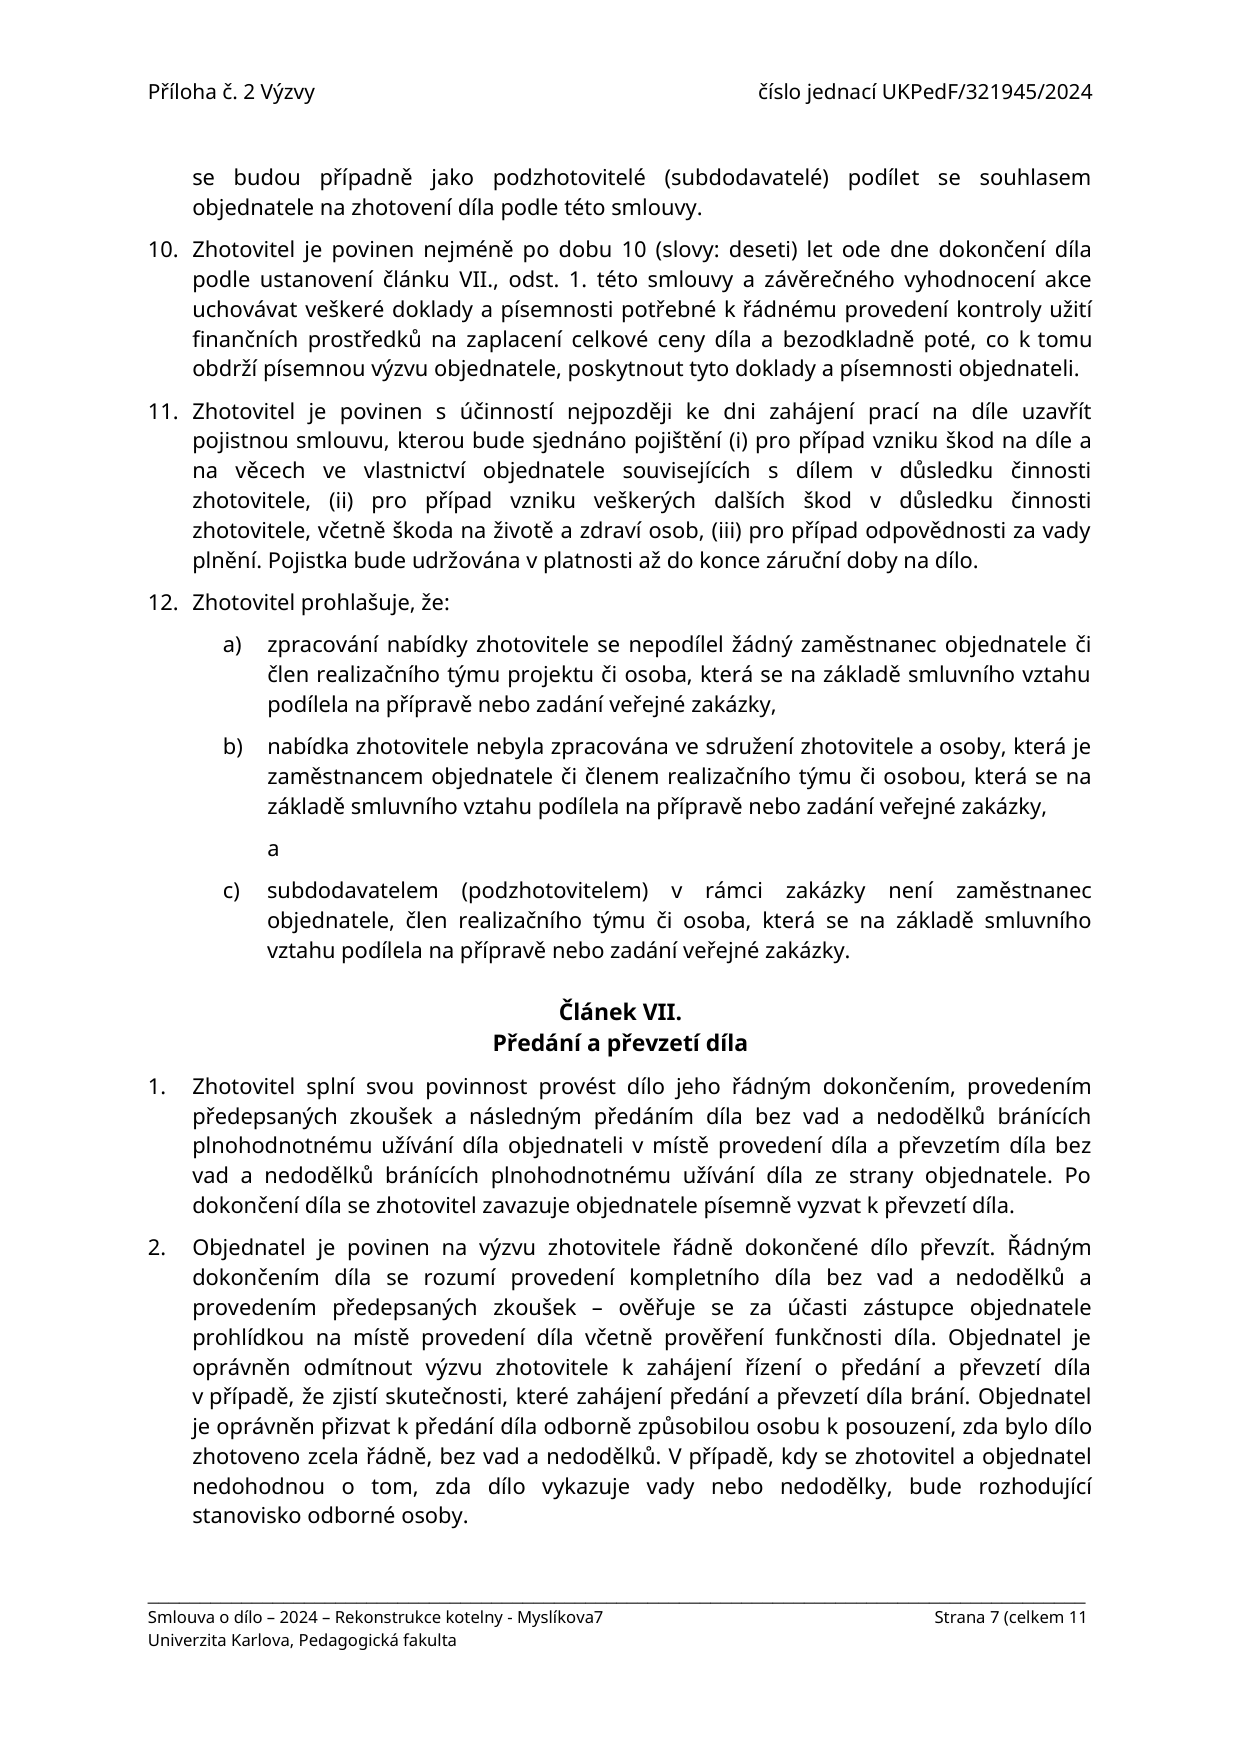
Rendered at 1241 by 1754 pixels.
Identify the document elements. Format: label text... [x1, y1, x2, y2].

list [148, 162, 1093, 222]
list Zhotovitel je povinen s účinností nejpozději ke dni zahájení prací na díle uzavřít pojistnou smlouvu, kterou bude sjednáno pojištění (i) pro případ vzniku škod na díle a na věcech ve vlastnictví objednatele souvisejících s dílem v důsledku činnosti zhotovitele, (ii) pro případ vzniku veškerých dalších škod v důsledku činnosti zhotovitele, včetně škoda na životě a zdraví osob, (iii) pro případ odpovědnosti za vady plnění. Pojistka bude udržována v platnosti až do konce záruční doby na dílo. [148, 396, 1093, 574]
list nabídka zhotovitele nebyla zpracována ve sdružení zhotovitele a osoby, která je zaměstnancem objednatele či členem realizačního týmu či osobou, která se na základě smluvního vztahu podílela na přípravě nebo zadání veřejné zakázky, [223, 731, 1093, 820]
list Zhotovitel prohlašuje, že: [148, 587, 1093, 617]
list zpracování nabídky zhotovitele se nepodílel žádný zaměstnanec objednatele či člen realizačního týmu projektu či osoba, která se na základě smluvního vztahu podílela na přípravě nebo zadání veřejné zakázky, [223, 629, 1093, 718]
list Zhotovitel splní svou povinnost provést dílo jeho řádným dokončením, provedením předepsaných zkoušek a následným předáním díla bez vad a nedodělků bránících plnohodnotnému užívání díla objednateli v místě provedení díla a převzetím díla bez vad a nedodělků bránících plnohodnotnému užívání díla ze strany objednatele. Po dokončení díla se zhotovitel zavazuje objednatele písemně vyzvat k převzetí díla. [148, 1071, 1093, 1220]
subtitle Předání a převzetí díla [148, 1027, 1093, 1058]
list Zhotovitel je povinen nejméně po dobu 10 (slovy: deseti) let ode dne dokončení díla podle ustanovení článku VII., odst. 1. této smlouvy a závěrečného vyhodnocení akce uchovávat veškeré doklady a písemnosti potřebné k řádnému provedení kontroly užití finančních prostředků na zaplacení celkové ceny díla a bezodkladně poté, co k tomu obdrží písemnou výzvu objednatele, poskytnout tyto doklady a písemnosti objednateli. [148, 234, 1093, 383]
text Článek VII. [148, 996, 1093, 1027]
list Objednatel je povinen na výzvu zhotovitele řádně dokončené dílo převzít. Řádným dokončením díla se rozumí provedení kompletního díla bez vad a nedodělků a provedením předepsaných zkoušek – ověřuje se za účasti zástupce objednatele prohlídkou na místě provedení díla včetně prověření funkčnosti díla. Objednatel je oprávněn odmítnout výzvu zhotovitele k zahájení řízení o předání a převzetí díla v případě, že zjistí skutečnosti, které zahájení předání a převzetí díla brání. Objednatel je oprávněn přizvat k předání díla odborně způsobilou osobu k posouzení, zda bylo dílo zhotoveno zcela řádně, bez vad a nedodělků. V případě, kdy se zhotovitel a objednatel nedohodnou o tom, zda dílo vykazuje vady nebo nedodělky, bude rozhodující stanovisko odborné osoby. [148, 1232, 1093, 1530]
list subdodavatelem (podzhotovitelem) v rámci zakázky není zaměstnanec objednatele, člen realizačního týmu či osoba, která se na základě smluvního vztahu podílela na přípravě nebo zadání veřejné zakázky. [223, 875, 1093, 964]
text a [267, 833, 1093, 863]
